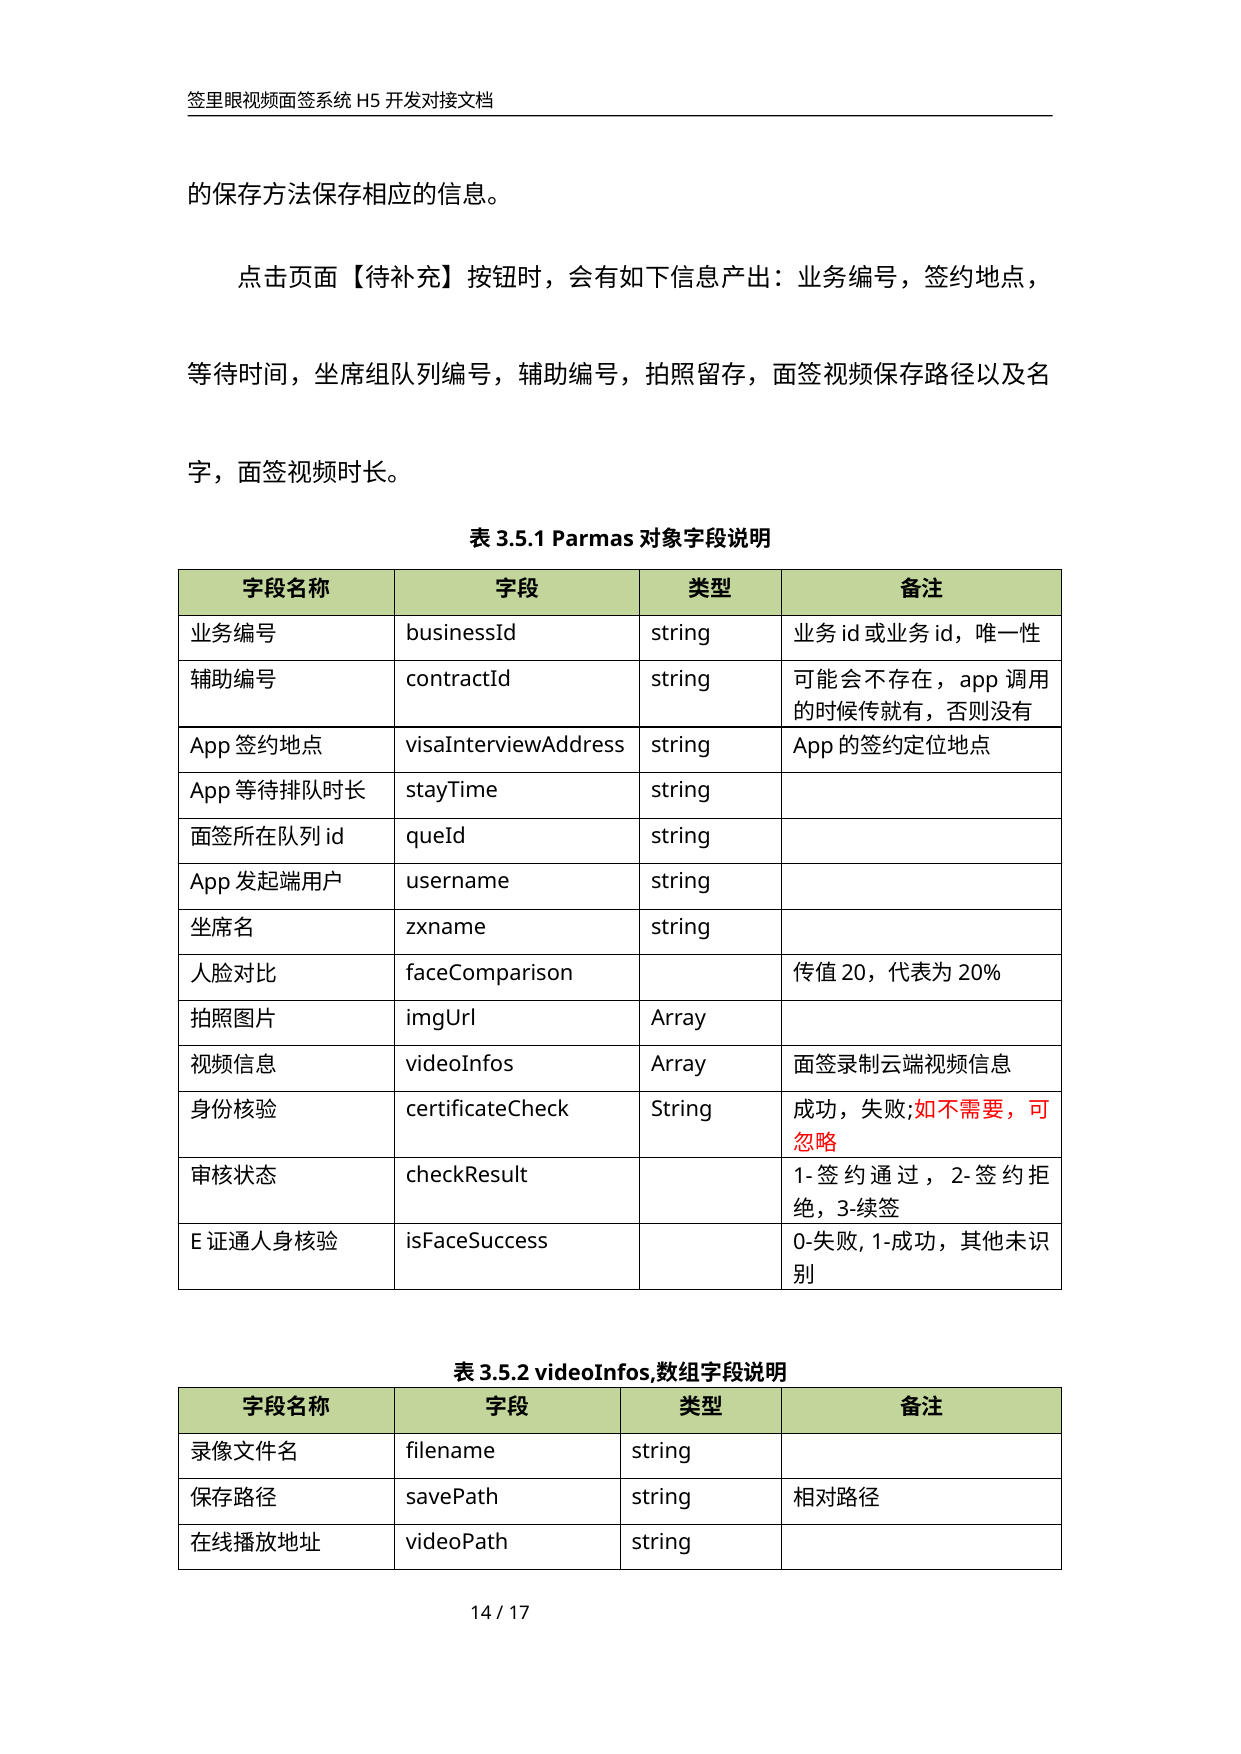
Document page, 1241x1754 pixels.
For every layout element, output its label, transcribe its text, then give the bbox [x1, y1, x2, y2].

table_header 备注 [782, 570, 1061, 615]
text 表3.5.1 Parmas 对象字段说明 [187, 521, 1053, 553]
table_cell videoInfos [395, 1046, 639, 1091]
table_header 备注 [782, 1388, 1061, 1433]
table_cell 在线播放地址 [179, 1525, 394, 1569]
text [187, 160, 1053, 225]
table_cell 保存路径 [179, 1479, 394, 1524]
table_cell E证通人身核验 [179, 1224, 394, 1289]
table_cell [782, 1434, 1061, 1478]
table_cell string [621, 1525, 781, 1569]
table_cell certificateCheck [395, 1092, 639, 1157]
table_header 字段名称 [179, 570, 394, 615]
table_cell 身份核验 [179, 1092, 394, 1157]
table_cell 0-失败, 1-成功，其他未识别 [782, 1224, 1061, 1289]
table_cell 相对路径 [782, 1479, 1061, 1524]
table_cell string [640, 819, 781, 863]
table_cell string [640, 773, 781, 817]
table_cell string [621, 1434, 781, 1478]
table_cell [640, 1224, 781, 1289]
table_cell 辅助编号 [179, 661, 394, 726]
table_cell [640, 1158, 781, 1223]
table_cell App等待排队时长 [179, 773, 394, 817]
table_cell string [640, 864, 781, 908]
table_cell [782, 910, 1061, 954]
table_cell 面签录制云端视频信息 [782, 1046, 1061, 1091]
table_cell username [395, 864, 639, 908]
table_cell [782, 1001, 1061, 1045]
table_cell 拍照图片 [179, 1001, 394, 1045]
table_cell [640, 955, 781, 999]
table_cell checkResult [395, 1158, 639, 1223]
table_cell [782, 864, 1061, 908]
table_header 字段 [395, 1388, 620, 1433]
table_cell isFaceSuccess [395, 1224, 639, 1289]
table_cell businessId [395, 616, 639, 660]
table_cell [782, 819, 1061, 863]
table_cell App发起端用户 [179, 864, 394, 908]
table_cell imgUrl [395, 1001, 639, 1045]
table_cell Array [640, 1046, 781, 1091]
table_header 类型 [621, 1388, 781, 1433]
table_cell App签约地点 [179, 728, 394, 772]
table_cell videoPath [395, 1525, 620, 1569]
table_cell savePath [395, 1479, 620, 1524]
table_cell 可能会不存在，app调用的时候传就有，否则没有 [782, 661, 1061, 726]
table_cell [782, 773, 1061, 817]
table_cell 审核状态 [179, 1158, 394, 1223]
table_cell queId [395, 819, 639, 863]
table_cell 传值20，代表为20% [782, 955, 1061, 999]
table_cell stayTime [395, 773, 639, 817]
table_cell string [621, 1479, 781, 1524]
text 表3.5.2 videoInfos,数组字段说明 [187, 1355, 1053, 1387]
table_cell String [640, 1092, 781, 1157]
table_cell string [640, 616, 781, 660]
table_cell zxname [395, 910, 639, 954]
table_cell string [640, 910, 781, 954]
table_cell App的签约定位地点 [782, 728, 1061, 772]
text 点击页面【待补充】按钮时，会有如下信息产出：业务编号，签约地点，等待时间，坐席组队列编号，辅助编号，拍照留存，面签视频保存路径以及名字，面签视频时长。 [187, 243, 1053, 503]
table_cell filename [395, 1434, 620, 1478]
table_header 类型 [640, 570, 781, 615]
table_cell contractId [395, 661, 639, 726]
table_cell 1-签约通过，2-签约拒绝，3-续签 [782, 1158, 1061, 1223]
table_cell string [640, 661, 781, 726]
table_cell Array [640, 1001, 781, 1045]
table_cell 视频信息 [179, 1046, 394, 1091]
table_cell visaInterviewAddress [395, 728, 639, 772]
table_header 字段 [395, 570, 639, 615]
table_cell 坐席名 [179, 910, 394, 954]
table_cell 面签所在队列id [179, 819, 394, 863]
table_cell 人脸对比 [179, 955, 394, 999]
table_cell string [640, 728, 781, 772]
table_cell [782, 1525, 1061, 1569]
table_cell 成功，失败;如不需要，可忽略 [782, 1092, 1061, 1157]
table_cell faceComparison [395, 955, 639, 999]
table_cell 业务编号 [179, 616, 394, 660]
table_cell 录像文件名 [179, 1434, 394, 1478]
table_header 字段名称 [179, 1388, 394, 1433]
table_cell 业务id或业务id，唯一性 [782, 616, 1061, 660]
